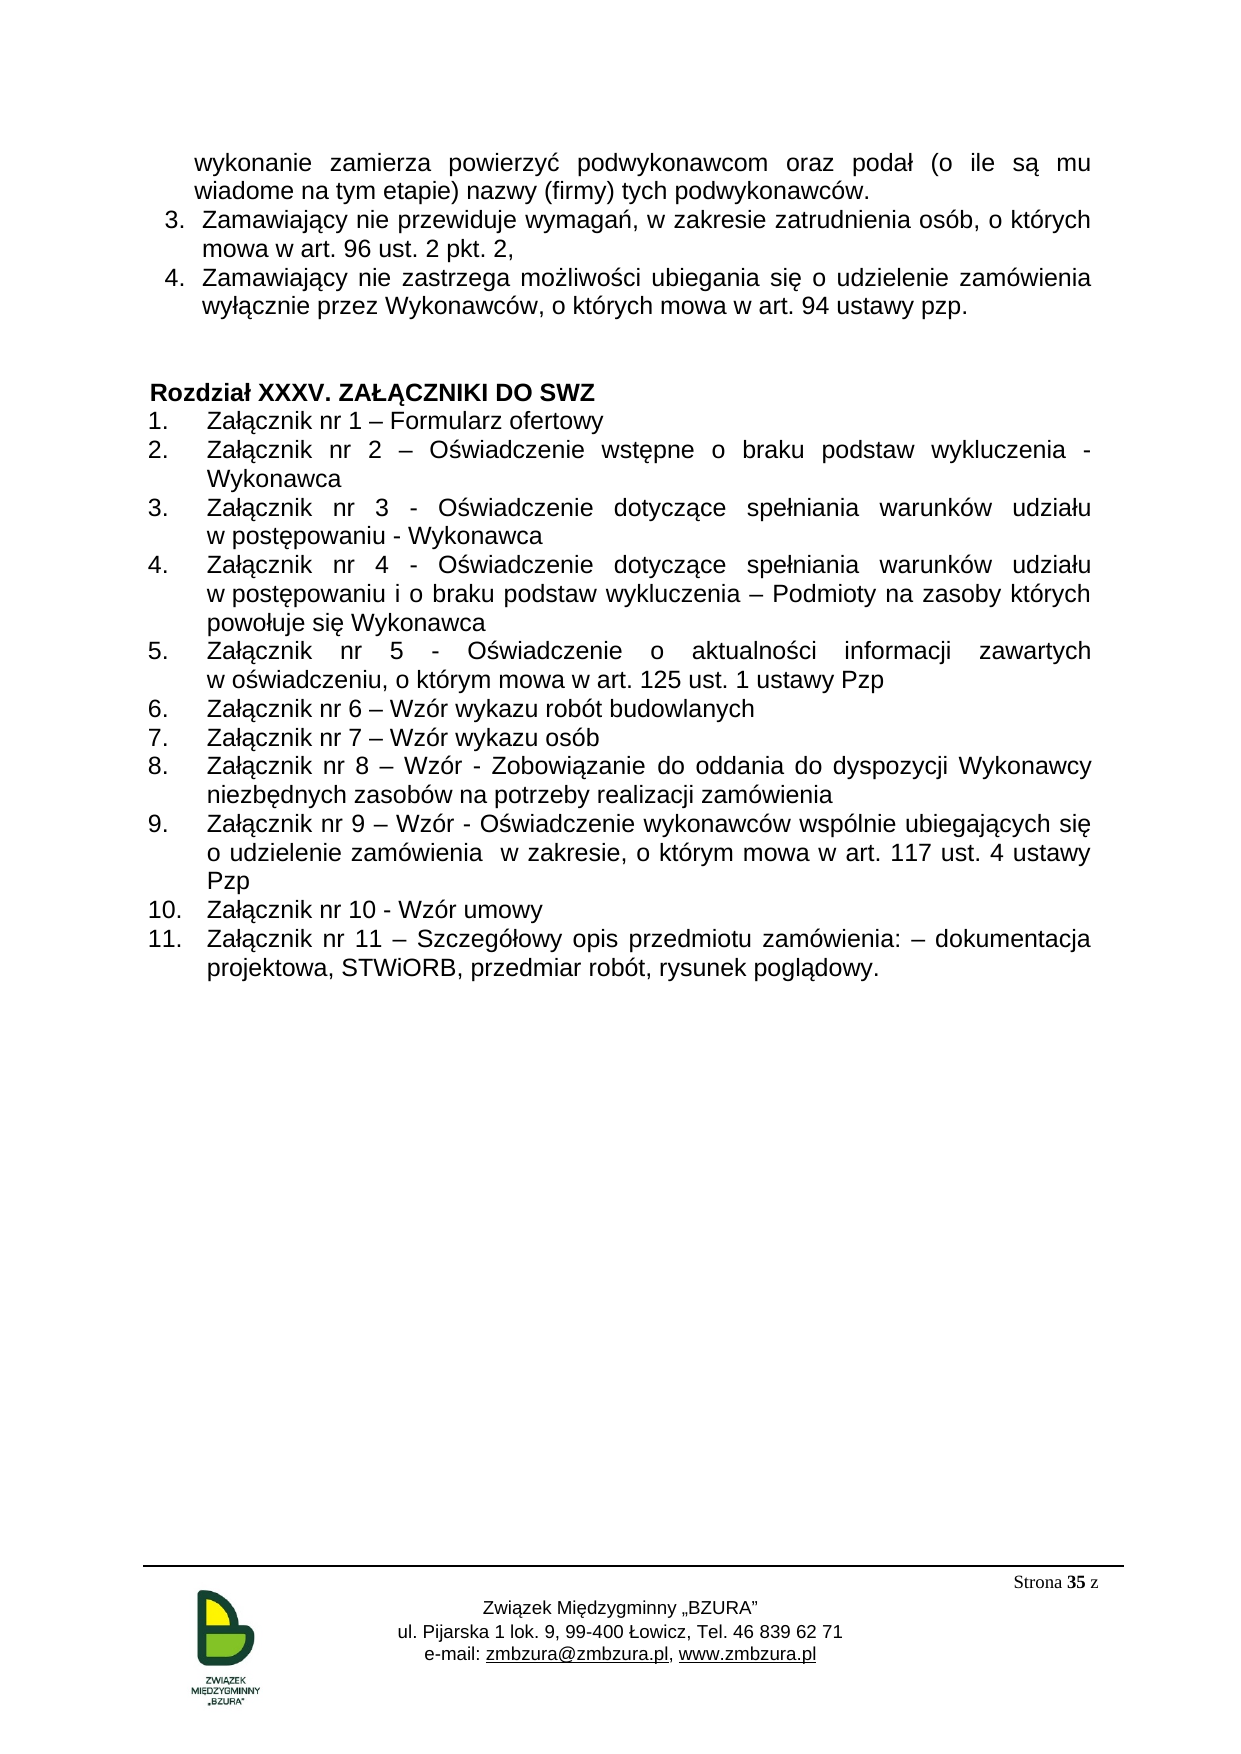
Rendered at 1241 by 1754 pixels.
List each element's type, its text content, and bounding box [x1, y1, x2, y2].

text Rozdział XXXV. ZAŁĄCZNIKI DO SWZ [149, 378, 1093, 406]
list Załącznik nr 8 – Wzór - Zobowiązanie do oddania do dyspozycji Wykonawcy niezbędnych zasobów na potrzeby realizacji zamówienia [148, 751, 1093, 809]
list Załącznik nr 2 – Oświadczenie wstępne o braku podstaw wykluczenia - Wykonawca [148, 435, 1093, 493]
list Załącznik nr 11 – Szczegółowy opis przedmiotu zamówienia: – dokumentacja projektowa, STWiORB, przedmiar robót, rysunek poglądowy. [148, 924, 1093, 981]
picture [186, 1582, 264, 1714]
list Załącznik nr 4 - Oświadczenie dotyczące spełniania warunków udziału w postępowaniu i o braku podstaw wykluczenia – Podmioty na zasoby których powołuje się Wykonawca [148, 550, 1093, 636]
list Załącznik nr 10 - Wzór umowy [148, 895, 1093, 924]
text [194, 148, 1093, 205]
list Zamawiający nie zastrzega możliwości ubiegania się o udzielenie zamówienia wyłącznie przez Wykonawców, o których mowa w art. 94 ustawy pzp. [164, 263, 1093, 320]
list Załącznik nr 7 – Wzór wykazu osób [148, 723, 1093, 751]
list Załącznik nr 6 – Wzór wykazu robót budowlanych [148, 694, 1093, 723]
list Załącznik nr 3 - Oświadczenie dotyczące spełniania warunków udziału w postępowaniu - Wykonawca [148, 493, 1093, 550]
list Załącznik nr 1 – Formularz ofertowy [148, 406, 1093, 435]
list Zamawiający nie przewiduje wymagań, w zakresie zatrudnienia osób, o których mowa w art. 96 ust. 2 pkt. 2, [164, 205, 1093, 263]
list Załącznik nr 9 – Wzór - Oświadczenie wykonawców wspólnie ubiegających się o udzielenie zamówienia w zakresie, o którym mowa w art. 117 ust. 4 ustawy Pzp [148, 809, 1093, 895]
list Załącznik nr 5 - Oświadczenie o aktualności informacji zawartych w oświadczeniu, o którym mowa w art. 125 ust. 1 ustawy Pzp [148, 636, 1093, 694]
